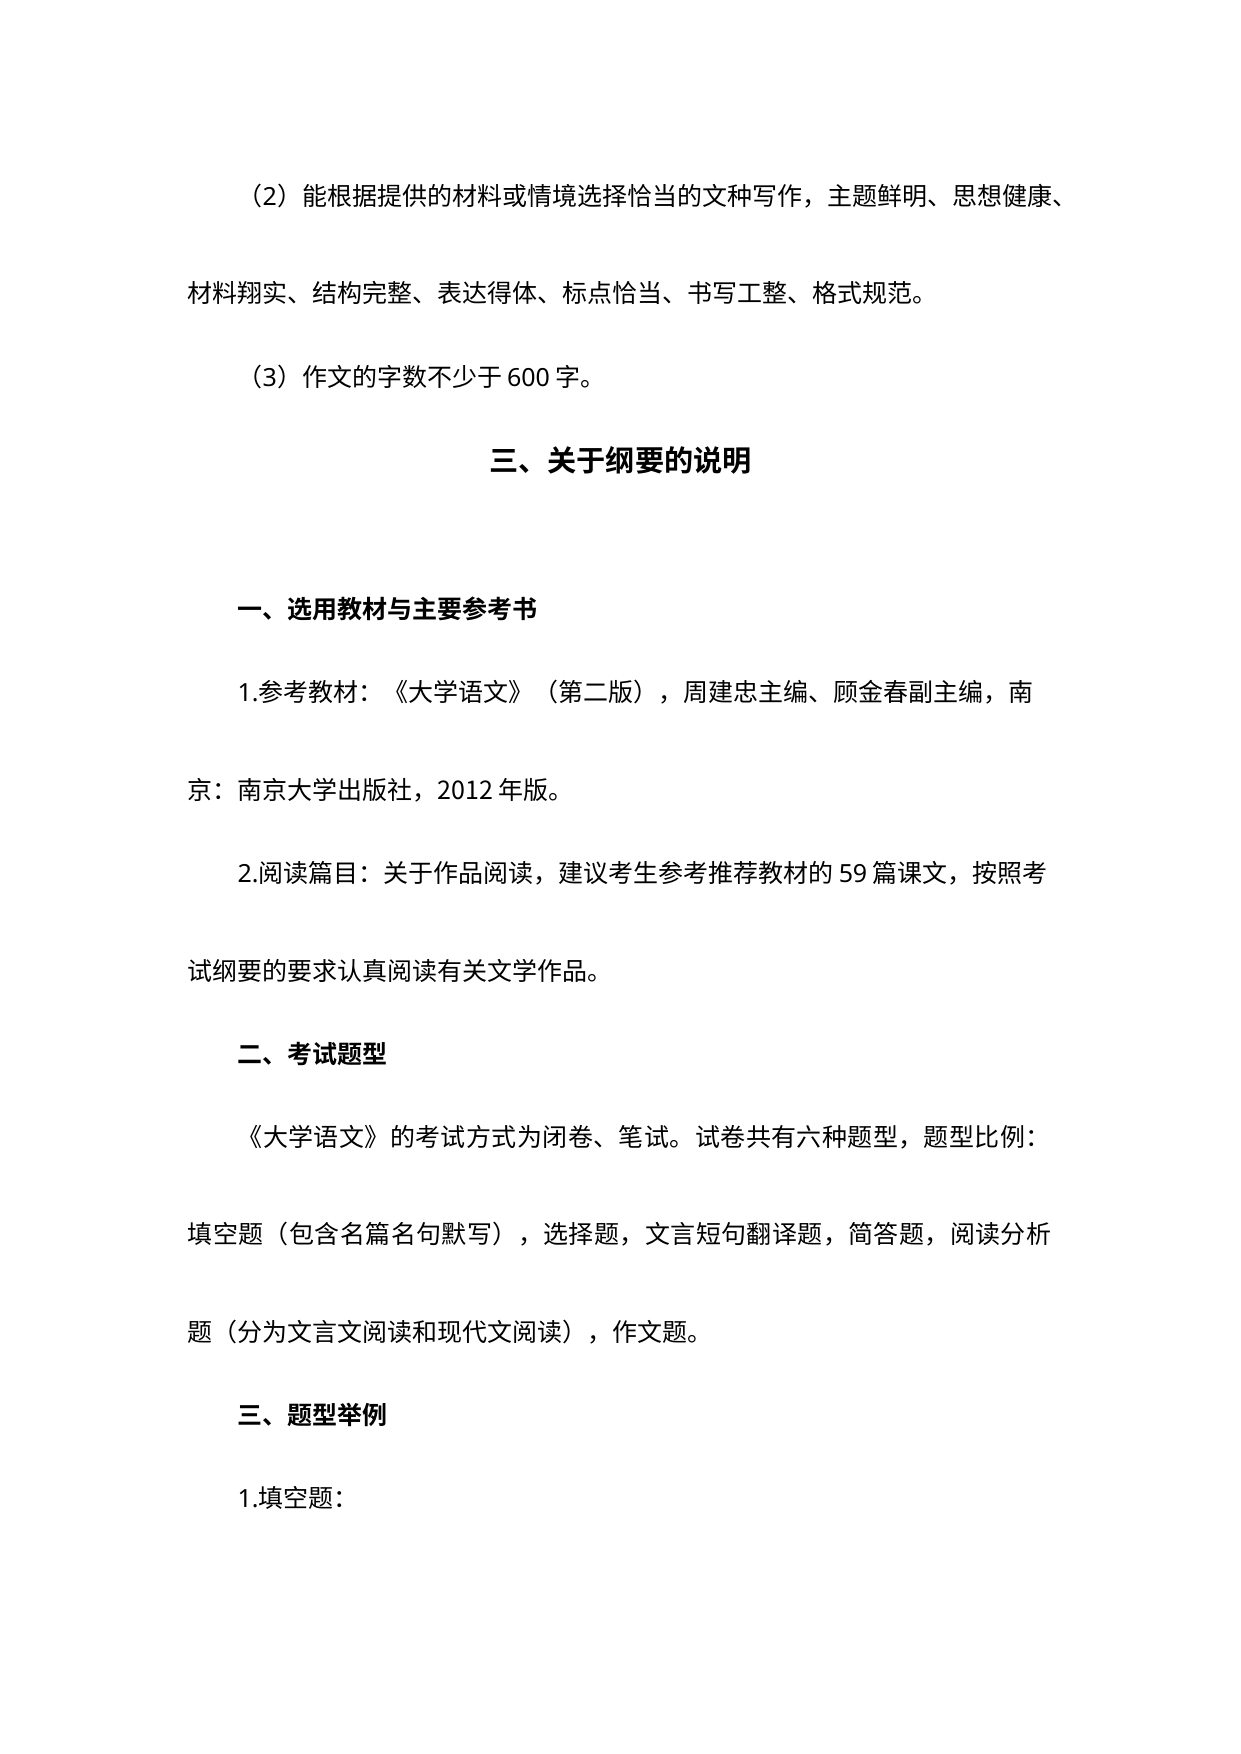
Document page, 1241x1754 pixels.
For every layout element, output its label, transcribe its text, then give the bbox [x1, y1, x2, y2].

text 1.填空题： [187, 1464, 1053, 1529]
text 2.阅读篇目：关于作品阅读，建议考生参考推荐教材的59篇课文，按照考试纲要的要求认真阅读有关文学作品。 [187, 839, 1053, 1002]
text 《大学语文》的考试方式为闭卷、笔试。试卷共有六种题型，题型比例：填空题（包含名篇名句默写），选择题，文言短句翻译题，简答题，阅读分析题（分为文言文阅读和现代文阅读），作文题。 [187, 1103, 1053, 1363]
text （3）作文的字数不少于600字。 [187, 343, 1053, 408]
text 三、关于纲要的说明 [187, 426, 1053, 491]
text 二、考试题型 [187, 1020, 1053, 1085]
text 1.参考教材：《大学语文》（第二版），周建忠主编、顾金春副主编，南京：南京大学出版社，2012年版。 [187, 658, 1053, 821]
text （2）能根据提供的材料或情境选择恰当的文种写作，主题鲜明、思想健康、材料翔实、结构完整、表达得体、标点恰当、书写工整、格式规范。 [187, 162, 1053, 324]
text 三、题型举例 [187, 1381, 1053, 1446]
text 一、选用教材与主要参考书 [187, 575, 1053, 640]
